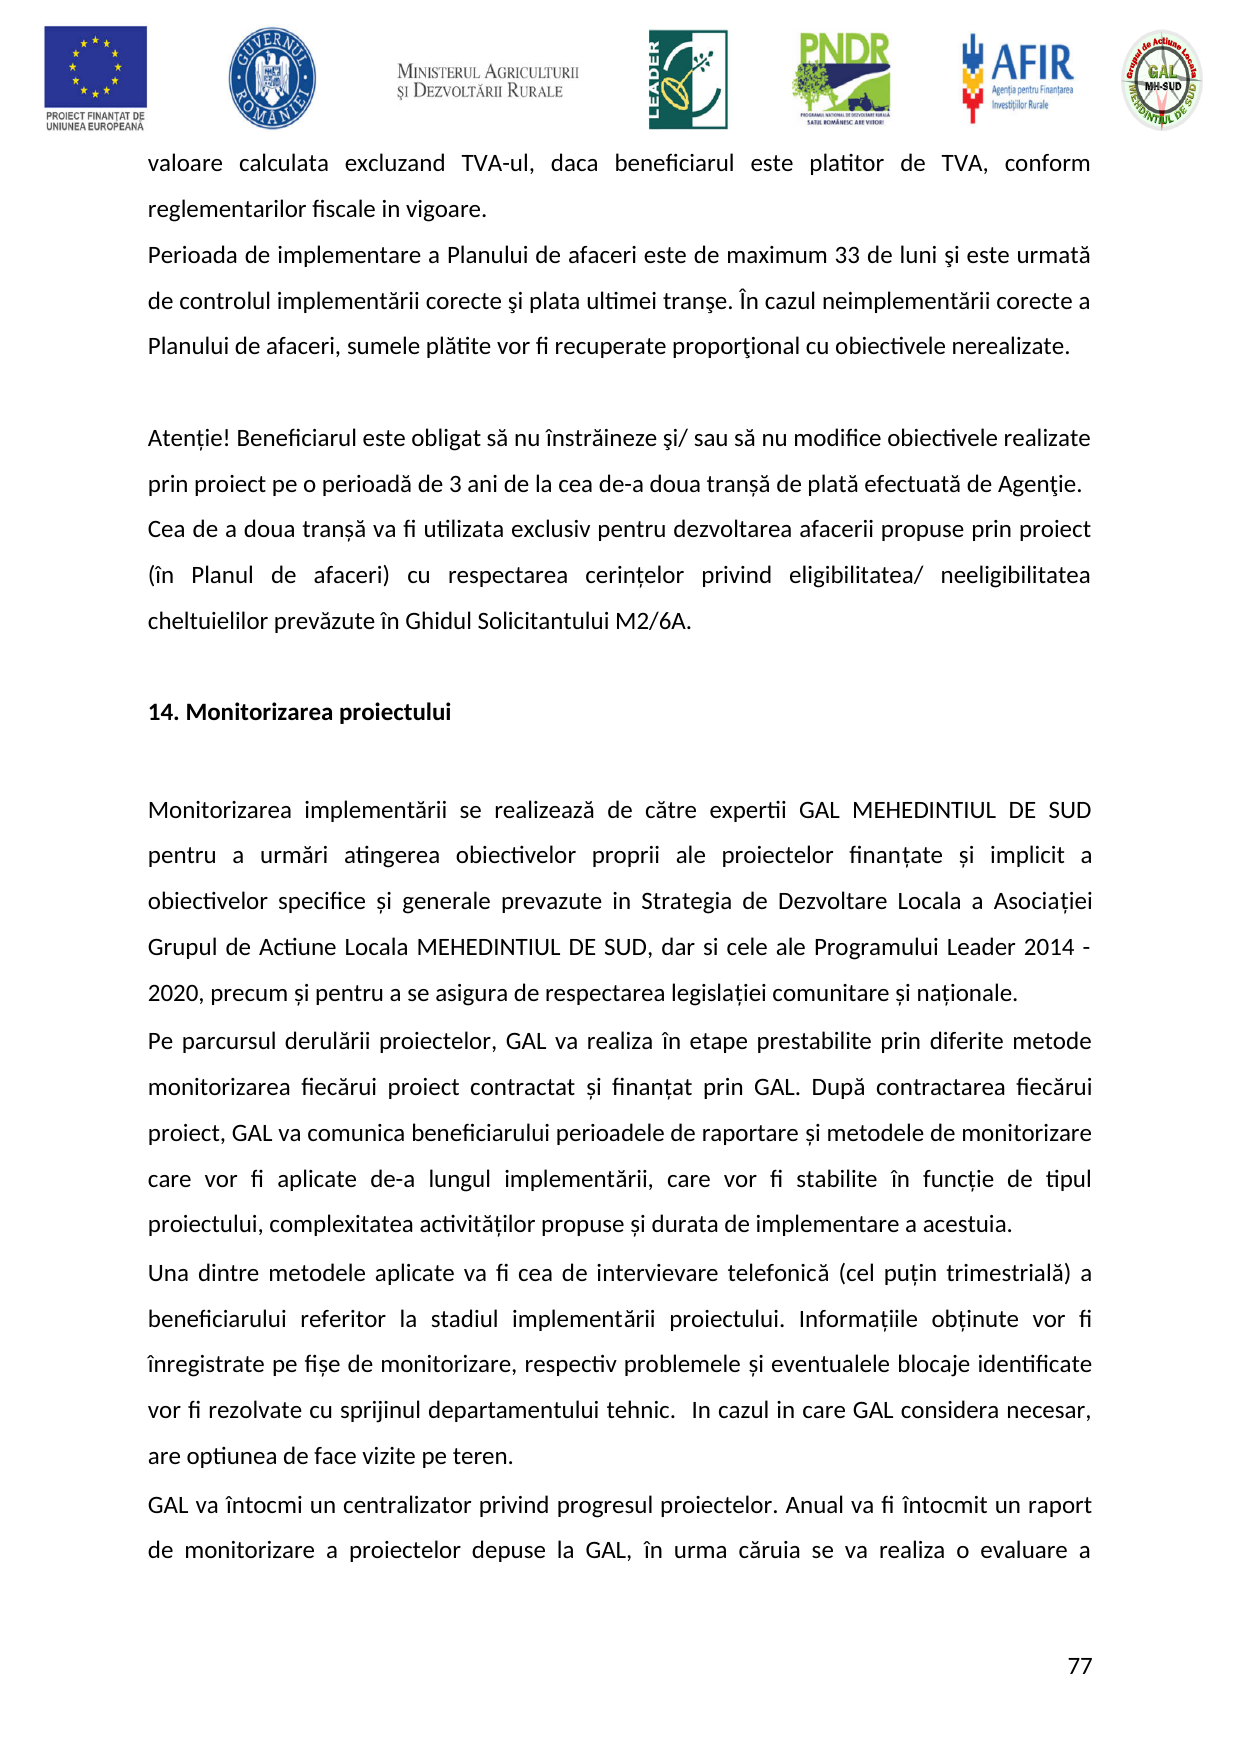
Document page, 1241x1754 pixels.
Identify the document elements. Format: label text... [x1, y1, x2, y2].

text Perioada de implementare a Planului de afaceri este de maximum 33 de luni şi este urmată de controlul implementării corecte şi plata ultimei tranşe. În cazul neimplementării corecte a Planului de afaceri, sumele plătite vor fi recuperate proporţional cu obiectivele nerealizate. [148, 239, 1093, 361]
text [148, 1489, 1093, 1565]
text Cea de a doua tranșă va fi utilizata exclusiv pentru dezvoltarea afacerii propuse prin proiect (în Planul de afaceri) cu respectarea cerințelor privind eligibilitatea/ neeligibilitatea cheltuielilor prevăzute în Ghidul Solicitantului M2/6A. [148, 513, 1093, 635]
text Monitorizarea implementării se realizează de către expertii GAL MEHEDINTIUL DE SUD pentru a urmări atingerea obiectivelor proprii ale proiectelor finanţate şi implicit a obiectivelor specifice şi generale prevazute in Strategia de Dezvoltare Locala a Asociaţiei Grupul de Actiune Locala MEHEDINTIUL DE SUD, dar si cele ale Programului Leader 2014 - 2020, precum şi pentru a se asigura de respectarea legislaţiei comunitare şi naţionale. [148, 794, 1093, 1007]
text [148, 148, 1093, 224]
text Pe parcursul derulării proiectelor, GAL va realiza în etape prestabilite prin diferite metode monitorizarea fiecărui proiect contractat și finanțat prin GAL. După contractarea fiecărui proiect, GAL va comunica beneficiarului perioadele de raportare și metodele de monitorizare care vor fi aplicate de-a lungul implementării, care vor fi stabilite în funcție de tipul proiectului, complexitatea activităților propuse și durata de implementare a acestuia. [148, 1026, 1093, 1239]
text Una dintre metodele aplicate va fi cea de intervievare telefonică (cel puțin trimestrială) a beneficiarului referitor la stadiul implementării proiectului. Informațiile obținute vor fi înregistrate pe fișe de monitorizare, respectiv problemele și eventualele blocaje identificate vor fi rezolvate cu sprijinul departamentului tehnic. In cazul in care GAL considera necesar, are optiunea de face vizite pe teren. [148, 1257, 1093, 1471]
text Atenție! Beneficiarul este obligat să nu înstrăineze şi/ sau să nu modifice obiectivele realizate prin proiect pe o perioadă de 3 ani de la cea de-a doua tranșă de plată efectuată de Agenţie. [148, 422, 1093, 498]
subtitle 14. Monitorizarea proiectului [148, 696, 1093, 727]
picture [15, 18, 1224, 131]
